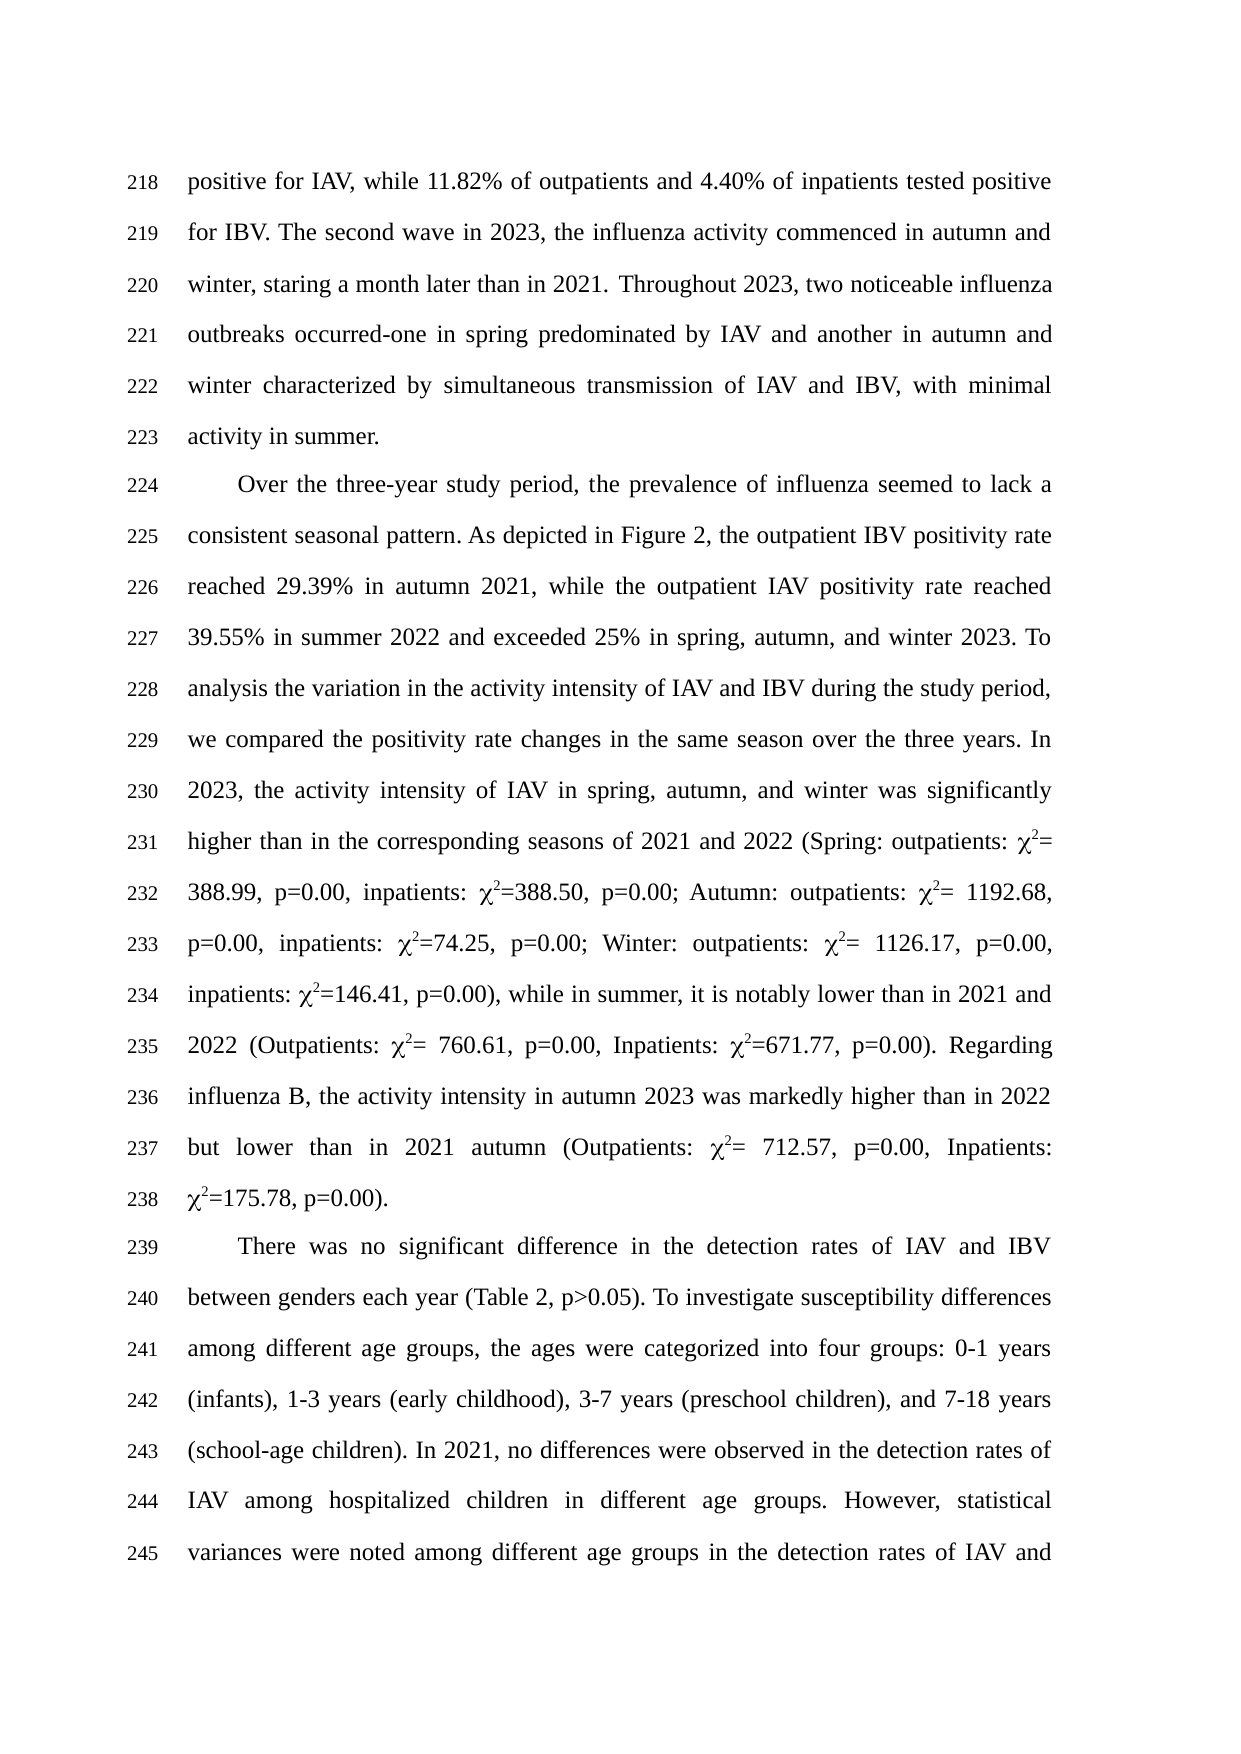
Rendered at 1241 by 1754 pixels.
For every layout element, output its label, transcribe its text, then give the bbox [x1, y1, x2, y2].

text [187, 164, 1053, 452]
text Over the three-year study period, the prevalence of influenza seemed to lack a consistent seasonal pattern. As depicted in Figure 2, the outpatient IBV positivity rate reached 29.39% in autumn 2021, while the outpatient IAV positivity rate reached 39.55% in summer 2022 and exceeded 25% in spring, autumn, and winter 2023. To analysis the variation in the activity intensity of IAV and IBV during the study period, we compared the positivity rate changes in the same season over the three years. In 2023, the activity intensity of IAV in spring, autumn, and winter was significantly higher than in the corresponding seasons of 2021 and 2022 (Spring: outpatients: 2= 388.99, p=0.00, inpatients: 2=388.50, p=0.00; Autumn: outpatients: 2= 1192.68, p=0.00, inpatients: 2=74.25, p=0.00; Winter: outpatients: 2= 1126.17, p=0.00, inpatients: 2=146.41, p=0.00), while in summer, it is notably lower than in 2021 and 2022 (Outpatients: 2= 760.61, p=0.00, Inpatients: 2=671.77, p=0.00). Regarding influenza B, the activity intensity in autumn 2023 was markedly higher than in 2022 but lower than in 2021 autumn (Outpatients: 2= 712.57, p=0.00, Inpatients: 2=175.78, p=0.00). [187, 467, 1053, 1214]
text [187, 1228, 1053, 1568]
